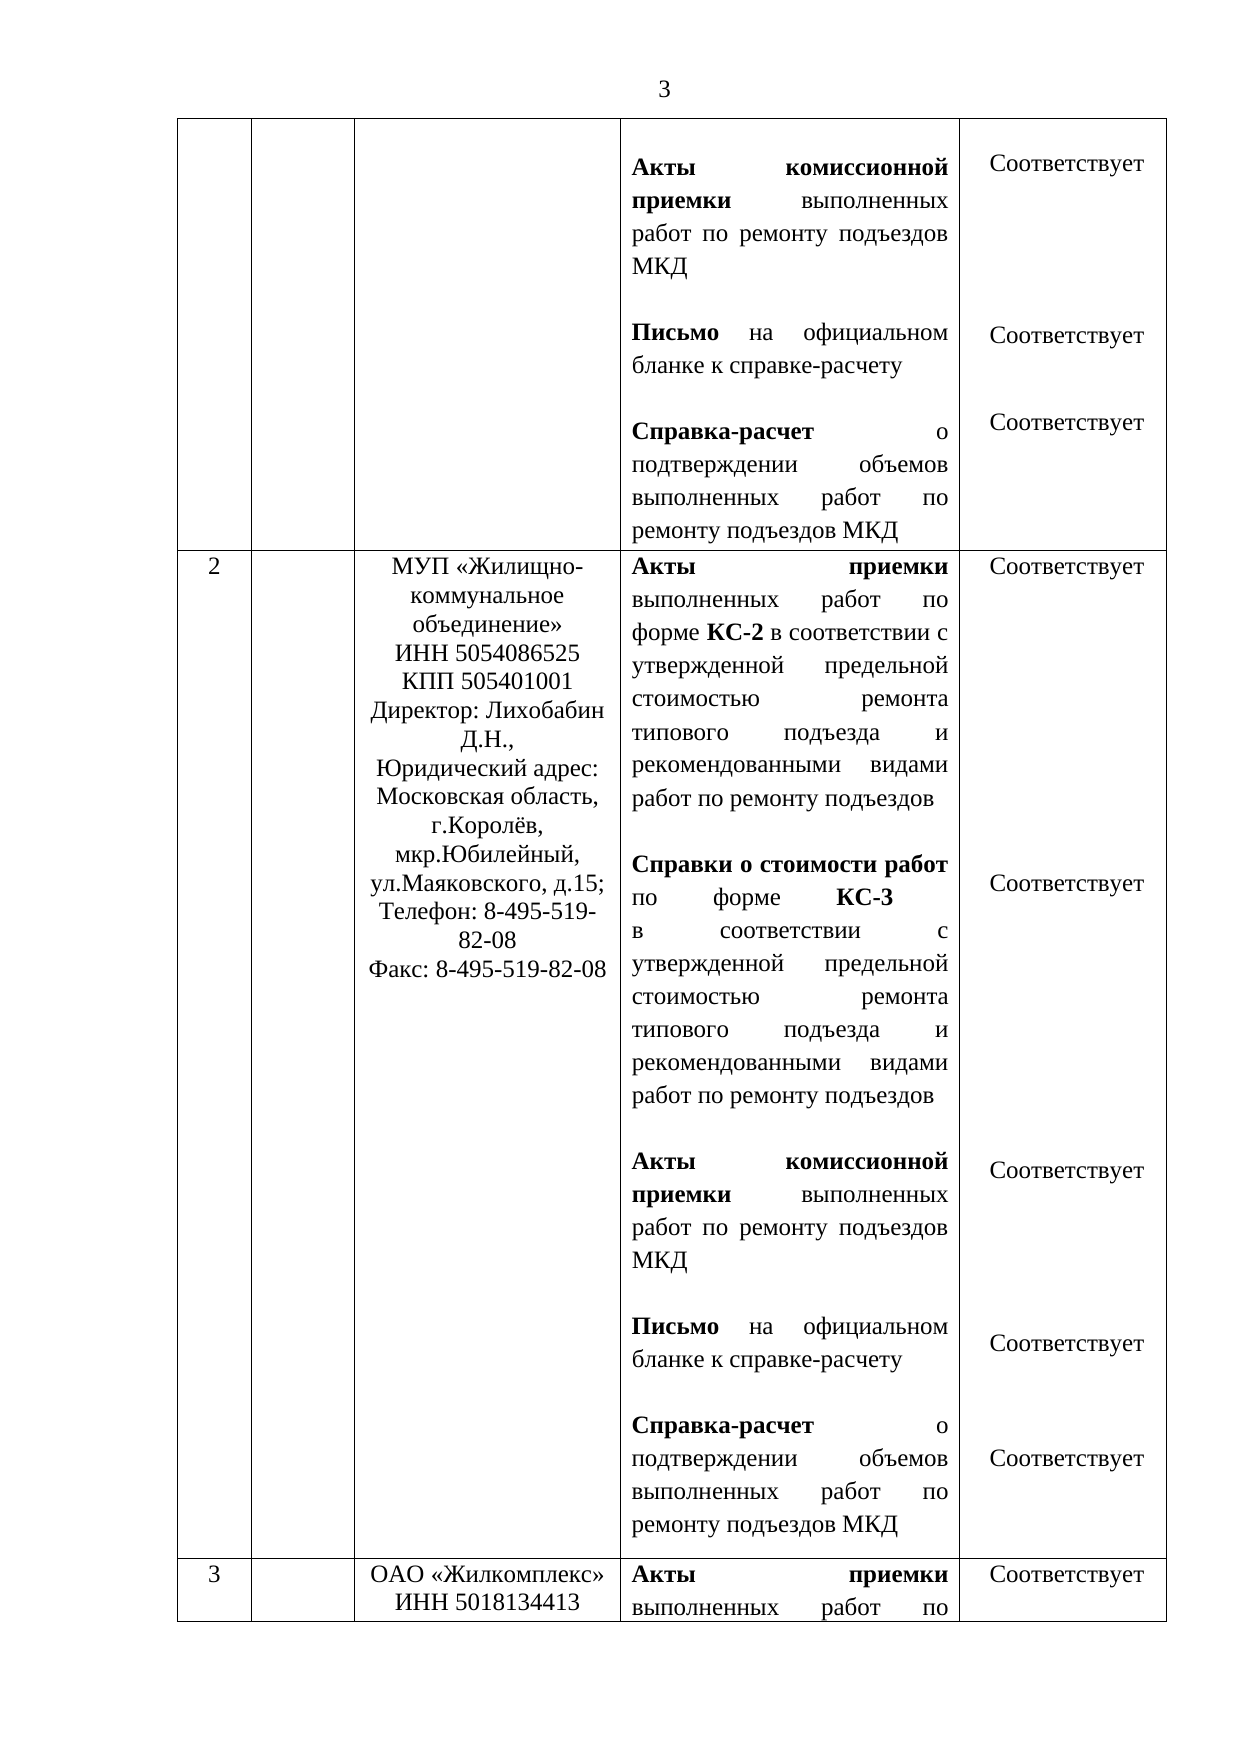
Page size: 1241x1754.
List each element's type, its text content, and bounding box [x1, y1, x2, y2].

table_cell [355, 1559, 620, 1621]
table_cell 2 [178, 551, 251, 1558]
table_cell [252, 551, 354, 1558]
table_cell МУП «Жилищно-коммунальное объединение» ИНН 5054086525 КПП 505401001 Директор: Лихобабин Д.Н., Юридический адрес: Московская область, г.Королёв, мкр.Юбилейный, ул.Маяковского, д.15; Телефон: 8-495-519-82-08 Факс: 8-495-519-82-08 [355, 551, 620, 1558]
table_header 1. [178, 119, 251, 550]
table_cell Соответствует Соответствует Соответствует Соответствует Соответствует [960, 551, 1166, 1558]
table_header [960, 119, 1166, 550]
table_header [252, 119, 354, 550]
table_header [355, 119, 620, 550]
table_cell [252, 1559, 354, 1621]
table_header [621, 119, 959, 550]
table_cell 3 [178, 1559, 251, 1621]
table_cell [621, 1559, 959, 1621]
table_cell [960, 1559, 1166, 1621]
